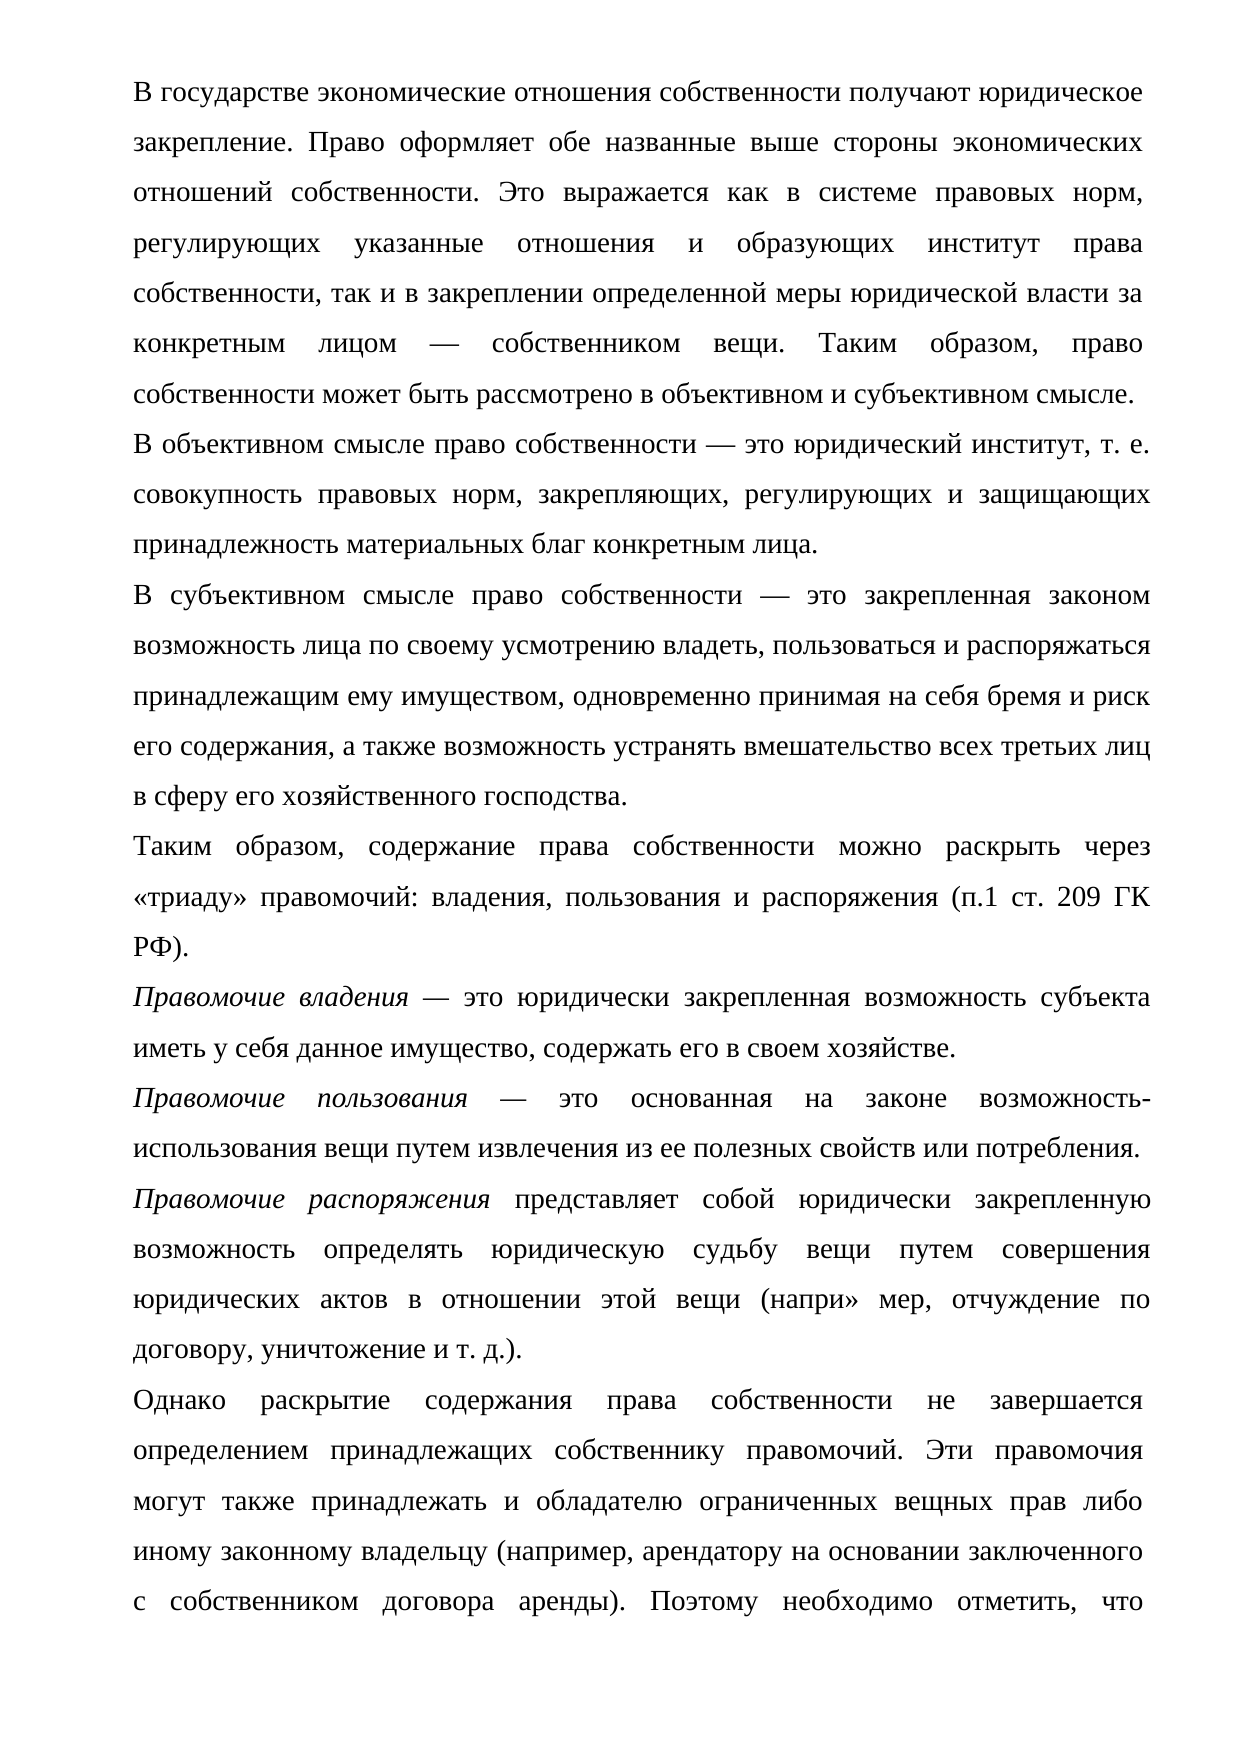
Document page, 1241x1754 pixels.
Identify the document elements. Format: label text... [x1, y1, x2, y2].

text В объективном смысле право собственности — это юридический институт, т. е. совокупность правовых норм, закрепляющих, регулирующих и защищающих принадлежность материальных благ конкретным лица. [133, 426, 1152, 560]
text Правомочие владения — это юридически закрепленная возможность субъекта иметь у себя данное имущество, содержать его в своем хозяйстве. [133, 979, 1152, 1063]
text В государстве экономические отношения собственности получают юридическое закрепление. Право оформляет обе названные выше стороны экономических отношений собственности. Это выражается как в системе правовых норм, регулирующих указанные отношения и образующих институт права собственности, так и в закреплении определенной меры юридической власти за конкретным лицом — собственником вещи. Таким образом, право собственности может быть рассмотрено в объективном и субъективном смысле. [133, 74, 1144, 409]
text Правомочие распоряжения представляет собой юридически закрепленную возможность определять юридическую судьбу вещи путем совершения юридических актов в отношении этой вещи (напри» мер, отчуждение по договору, уничтожение и т. д.). [133, 1181, 1152, 1365]
text В субъективном смысле право собственности — это закрепленная законом возможность лица по своему усмотрению владеть, пользоваться и распоряжаться принадлежащим ему имуществом, одновременно принимая на себя бремя и риск его содержания, а также возможность устранять вмешательство всех третьих лиц в сферу его хозяйственного господства. [133, 577, 1152, 812]
text Правомочие пользования — это основанная на законе возможность- использования вещи путем извлечения из ее полезных свойств или потребления. [133, 1080, 1152, 1164]
text Таким образом, содержание права собственности можно раскрыть через «триаду» правомочий: владения, пользования и распоряжения (п.1 ст. 209 ГК РФ). [133, 828, 1152, 963]
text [133, 1382, 1144, 1617]
